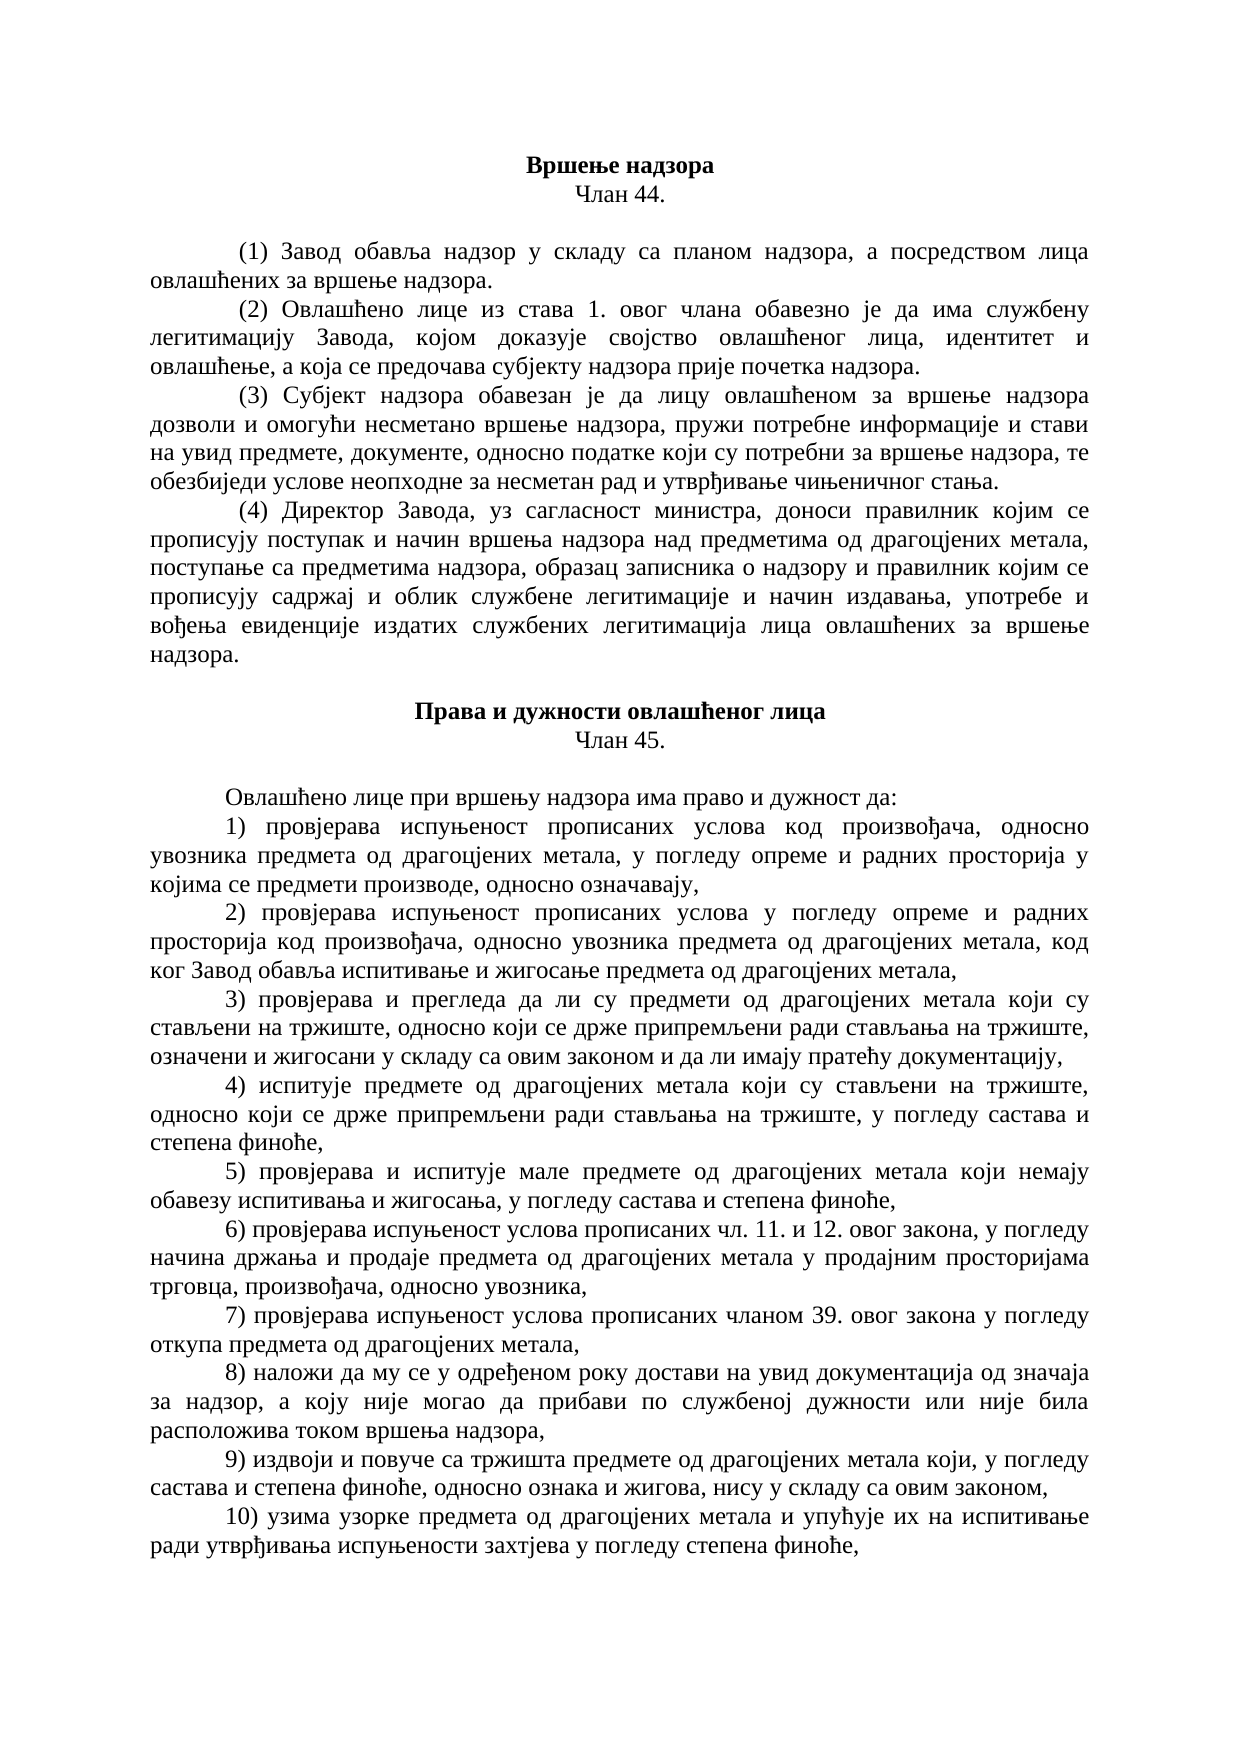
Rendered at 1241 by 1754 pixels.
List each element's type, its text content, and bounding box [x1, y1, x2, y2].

text Члан 44. [150, 179, 1090, 207]
text 9) издвоји и повуче са тржишта предмете од драгоцјених метала који, у погледу састава и степена финоће, односно ознака и жигова, нису у складу са овим законом, [150, 1444, 1090, 1501]
text Вршење надзора [150, 150, 1090, 179]
text 2) провјерава испуњеност прописаних услова у погледу опреме и радних просторија код произвођача, односно увозника предмета од драгоцјених метала, код ког Завод обавља испитивање и жигосање предмета од драгоцјених метала, [150, 897, 1090, 984]
text 6) провјерава испуњеност услова прописаних чл. 11. и 12. овог закона, у погледу начина држања и продаје предмета од драгоцјених метала у продајним просторијама трговца, произвођача, односно увозника, [150, 1214, 1090, 1300]
text 10) узима узорке предмета од драгоцјених метала и упућује их на испитивање ради утврђивања испуњености захтјева у погледу степена финоће, [150, 1501, 1090, 1559]
text 1) провјерава испуњеност прописаних услова код произвођача, односно увозника предмета од драгоцјених метала, у погледу опреме и радних просторија у којима се предмети производе, односно означавају, [150, 811, 1090, 897]
text (4) Директор Завода, уз сагласност министра, доноси правилник којим се прописују поступак и начин вршења надзора над предметима од драгоцјених метала, поступање са предметима надзора, образац записника о надзору и правилник којим се прописују садржај и облик службене легитимације и начин издавања, употребе и вођења евиденције издатих службених легитимација лица овлашћених за вршење надзора. [150, 495, 1090, 667]
text (1) Завод обавља надзор у складу са планом надзора, а посредством лица овлашћених за вршење надзора. [150, 236, 1090, 294]
text 5) провјерава и испитује мале предмете од драгоцјених метала који немају обавезу испитивања и жигосања, у погледу састава и степена финоће, [150, 1156, 1090, 1214]
text 8) наложи да му се у одређеном року достави на увид документација од значаја за надзор, а коју није могао да прибави по службеној дужности или није била расположива током вршења надзора, [150, 1357, 1090, 1444]
text (2) Овлашћено лице из става 1. овог члана обавезно је да има службену легитимацију Завода, којом доказује својство овлашћеног лица, идентитет и овлашћење, а која се предочава субјекту надзора прије почетка надзора. [150, 294, 1090, 380]
text 3) провјерава и прегледа да ли су предмети од драгоцјених метала који су стављени на тржиште, односно који се држе припремљени ради стављања на тржиште, означени и жигосани у складу са овим законом и да ли имају пратећу документацију, [150, 984, 1090, 1070]
text 7) провјерава испуњеност услова прописаних чланом 39. овог закона у погледу откупа предмета од драгоцјених метала, [150, 1300, 1090, 1357]
text (3) Субјект надзора обавезан је да лицу овлашћеном за вршење надзора дозволи и омогући несметано вршење надзора, пружи потребне информације и стави на увид предмете, документе, односно податке који су потребни за вршење надзора, те обезбиједи услове неопходне за несметан рад и утврђивање чињеничног стања. [150, 380, 1090, 495]
text Члан 45. [150, 725, 1090, 754]
text Права и дужности овлашћеног лица [150, 696, 1090, 725]
text 4) испитује предмете од драгоцјених метала који су стављени на тржиште, односно који се држе припремљени ради стављања на тржиште, у погледу састава и степена финоће, [150, 1070, 1090, 1156]
text Овлашћено лице при вршењу надзора има право и дужност да: [150, 782, 1090, 811]
